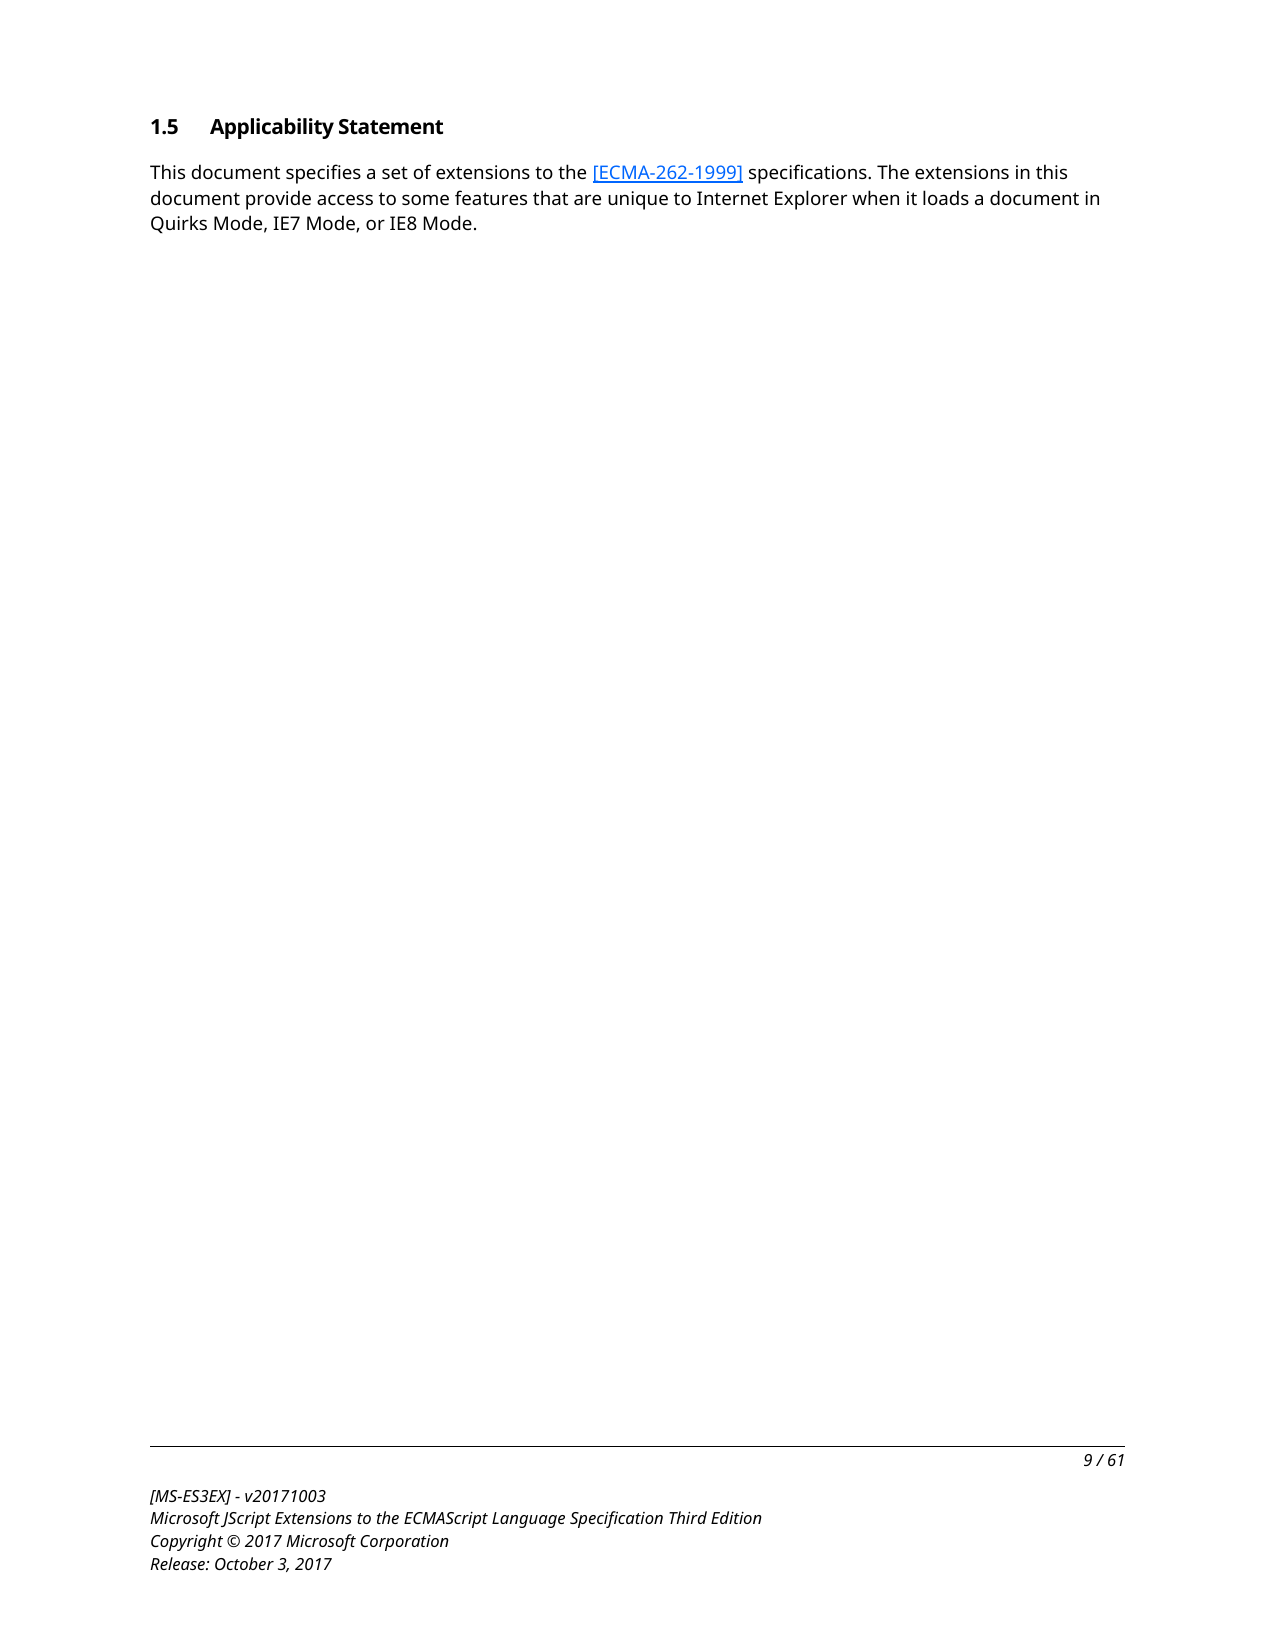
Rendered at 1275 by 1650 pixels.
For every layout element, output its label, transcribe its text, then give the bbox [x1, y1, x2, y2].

text This document specifies a set of extensions to the [ECMA-262-1999] specifications. The extensions in this document provide access to some features that are unique to Internet Explorer when it loads a document in Quirks Mode, IE7 Mode, or IE8 Mode. [150, 160, 1125, 236]
subtitle Applicability Statement [150, 112, 1125, 141]
